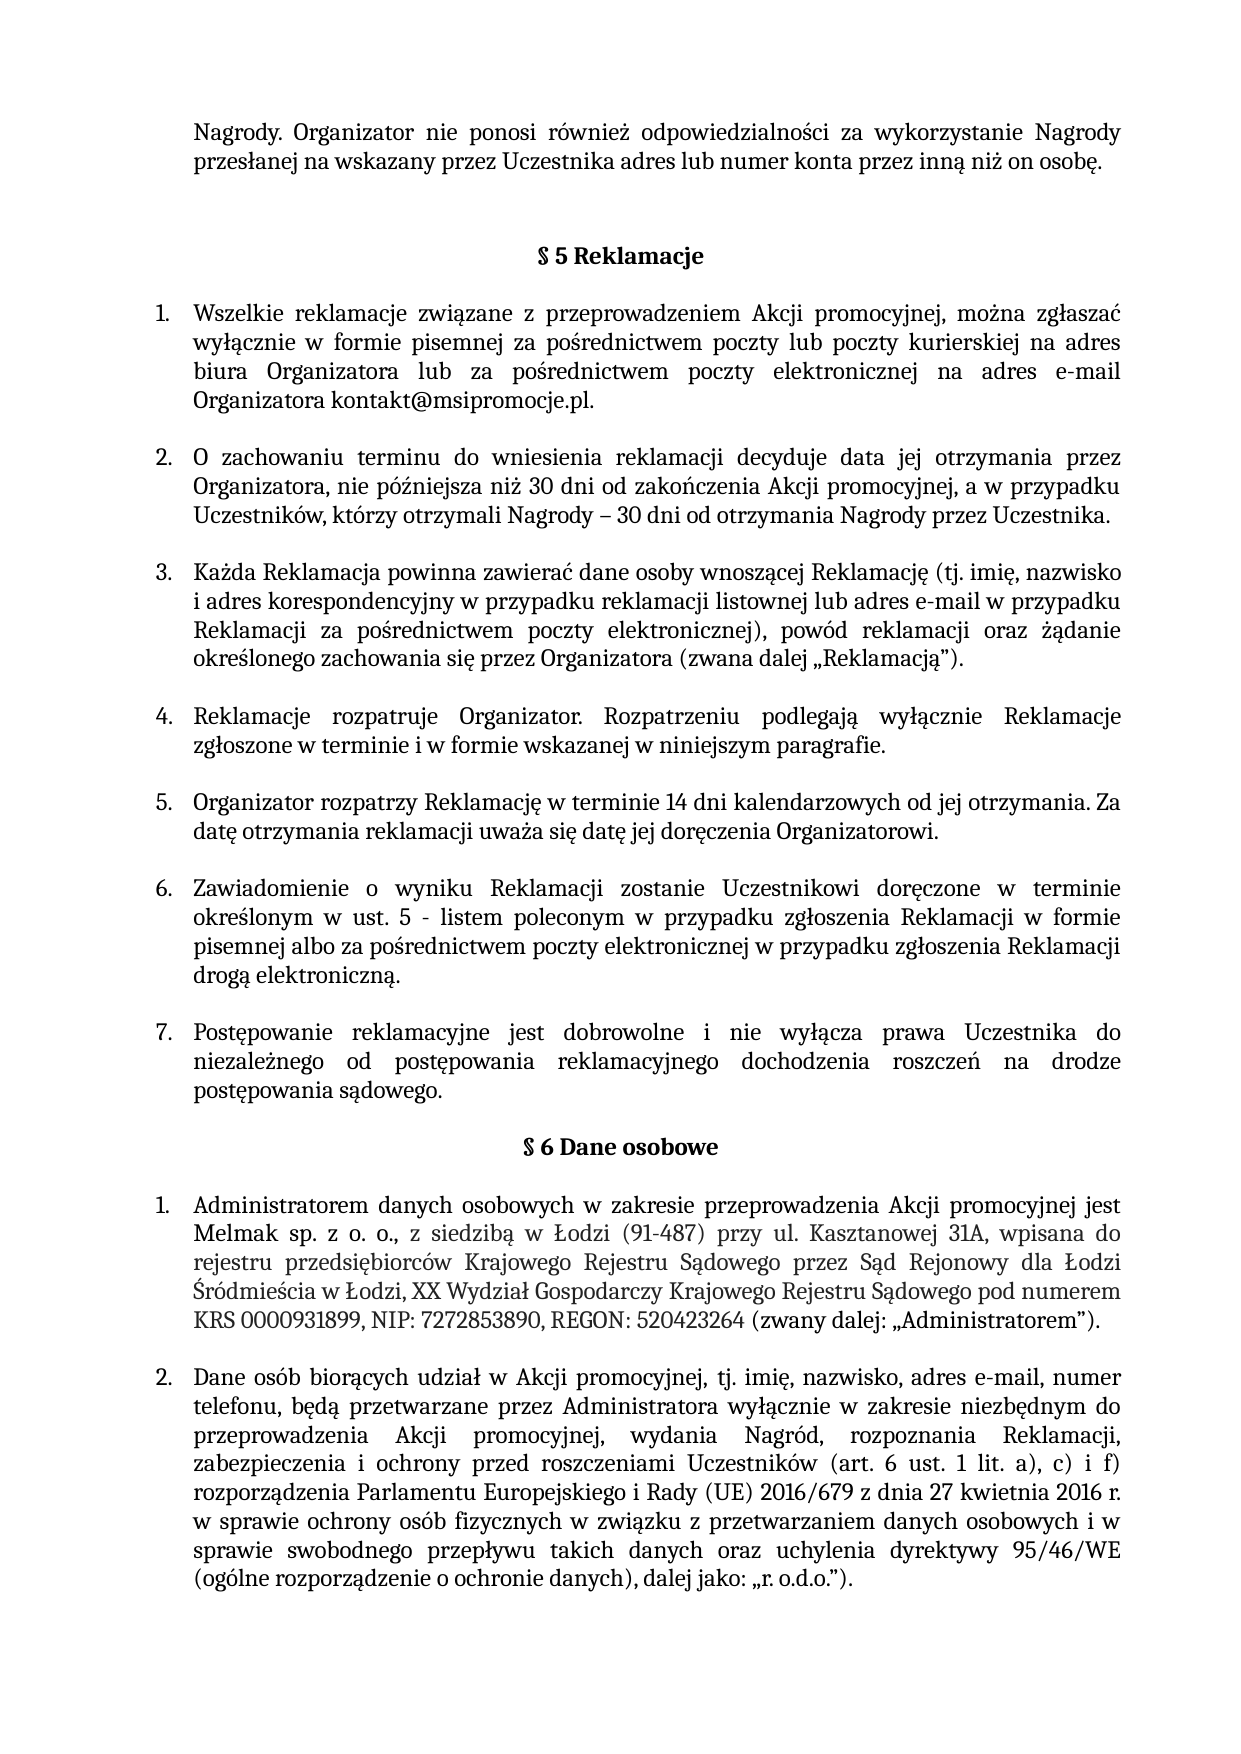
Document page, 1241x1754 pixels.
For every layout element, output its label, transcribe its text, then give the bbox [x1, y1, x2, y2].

list O zachowaniu terminu do wniesienia reklamacji decyduje data jej otrzymania przez Organizatora, nie późniejsza niż 30 dni od zakończenia Akcji promocyjnej, a w przypadku Uczestników, którzy otrzymali Nagrody – 30 dni od otrzymania Nagrody przez Uczestnika. [156, 443, 1122, 529]
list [156, 118, 1122, 176]
list Organizator rozpatrzy Reklamację w terminie 14 dni kalendarzowych od jej otrzymania. Za datę otrzymania reklamacji uważa się datę jej doręczenia Organizatorowi. [156, 788, 1122, 846]
list Postępowanie reklamacyjne jest dobrowolne i nie wyłącza prawa Uczestnika do niezależnego od postępowania reklamacyjnego dochodzenia roszczeń na drodze postępowania sądowego. [156, 1018, 1122, 1104]
list Reklamacje rozpatruje Organizator. Rozpatrzeniu podlegają wyłącznie Reklamacje zgłoszone w terminie i w formie wskazanej w niniejszym paragrafie. [156, 702, 1122, 759]
list Dane osób biorących udział w Akcji promocyjnej, tj. imię, nazwisko, adres e-mail, numer telefonu, będą przetwarzane przez Administratora wyłącznie w zakresie niezbędnym do przeprowadzenia Akcji promocyjnej, wydania Nagród, rozpoznania Reklamacji, zabezpieczenia i ochrony przed roszczeniami Uczestników (art. 6 ust. 1 lit. a), c) i f) rozporządzenia Parlamentu Europejskiego i Rady (UE) 2016/679 z dnia 27 kwietnia 2016 r. w sprawie ochrony osób fizycznych w związku z przetwarzaniem danych osobowych i w sprawie swobodnego przepływu takich danych oraz uchylenia dyrektywy 95/46/WE (ogólne rozporządzenie o ochronie danych), dalej jako: „r. o.d.o.”). [156, 1363, 1122, 1593]
list Wszelkie reklamacje związane z przeprowadzeniem Akcji promocyjnej, można zgłaszać wyłącznie w formie pisemnej za pośrednictwem poczty lub poczty kurierskiej na adres biura Organizatora lub za pośrednictwem poczty elektronicznej na adres e-mail Organizatora kontakt@msipromocje.pl. [156, 299, 1122, 414]
text § 6 Dane osobowe [118, 1133, 1122, 1162]
text § 5 Reklamacje [118, 242, 1122, 271]
list Administratorem danych osobowych w zakresie przeprowadzenia Akcji promocyjnej jest Melmak sp. z o. o., z siedzibą w Łodzi (91-487) przy ul. Kasztanowej 31A, wpisana do rejestru przedsiębiorców Krajowego Rejestru Sądowego przez Sąd Rejonowy dla Łodzi Śródmieścia w Łodzi, XX Wydział Gospodarczy Krajowego Rejestru Sądowego pod numerem KRS 0000931899, NIP: 7272853890, REGON: 520423264 (zwany dalej: „Administratorem”). [156, 1191, 1122, 1334]
list Zawiadomienie o wyniku Reklamacji zostanie Uczestnikowi doręczone w terminie określonym w ust. 5 - listem poleconym w przypadku zgłoszenia Reklamacji w formie pisemnej albo za pośrednictwem poczty elektronicznej w przypadku zgłoszenia Reklamacji drogą elektroniczną. [156, 874, 1122, 989]
list Każda Reklamacja powinna zawierać dane osoby wnoszącej Reklamację (tj. imię, nazwisko i adres korespondencyjny w przypadku reklamacji listownej lub adres e-mail w przypadku Reklamacji za pośrednictwem poczty elektronicznej), powód reklamacji oraz żądanie określonego zachowania się przez Organizatora (zwana dalej „Reklamacją”). [156, 558, 1122, 673]
